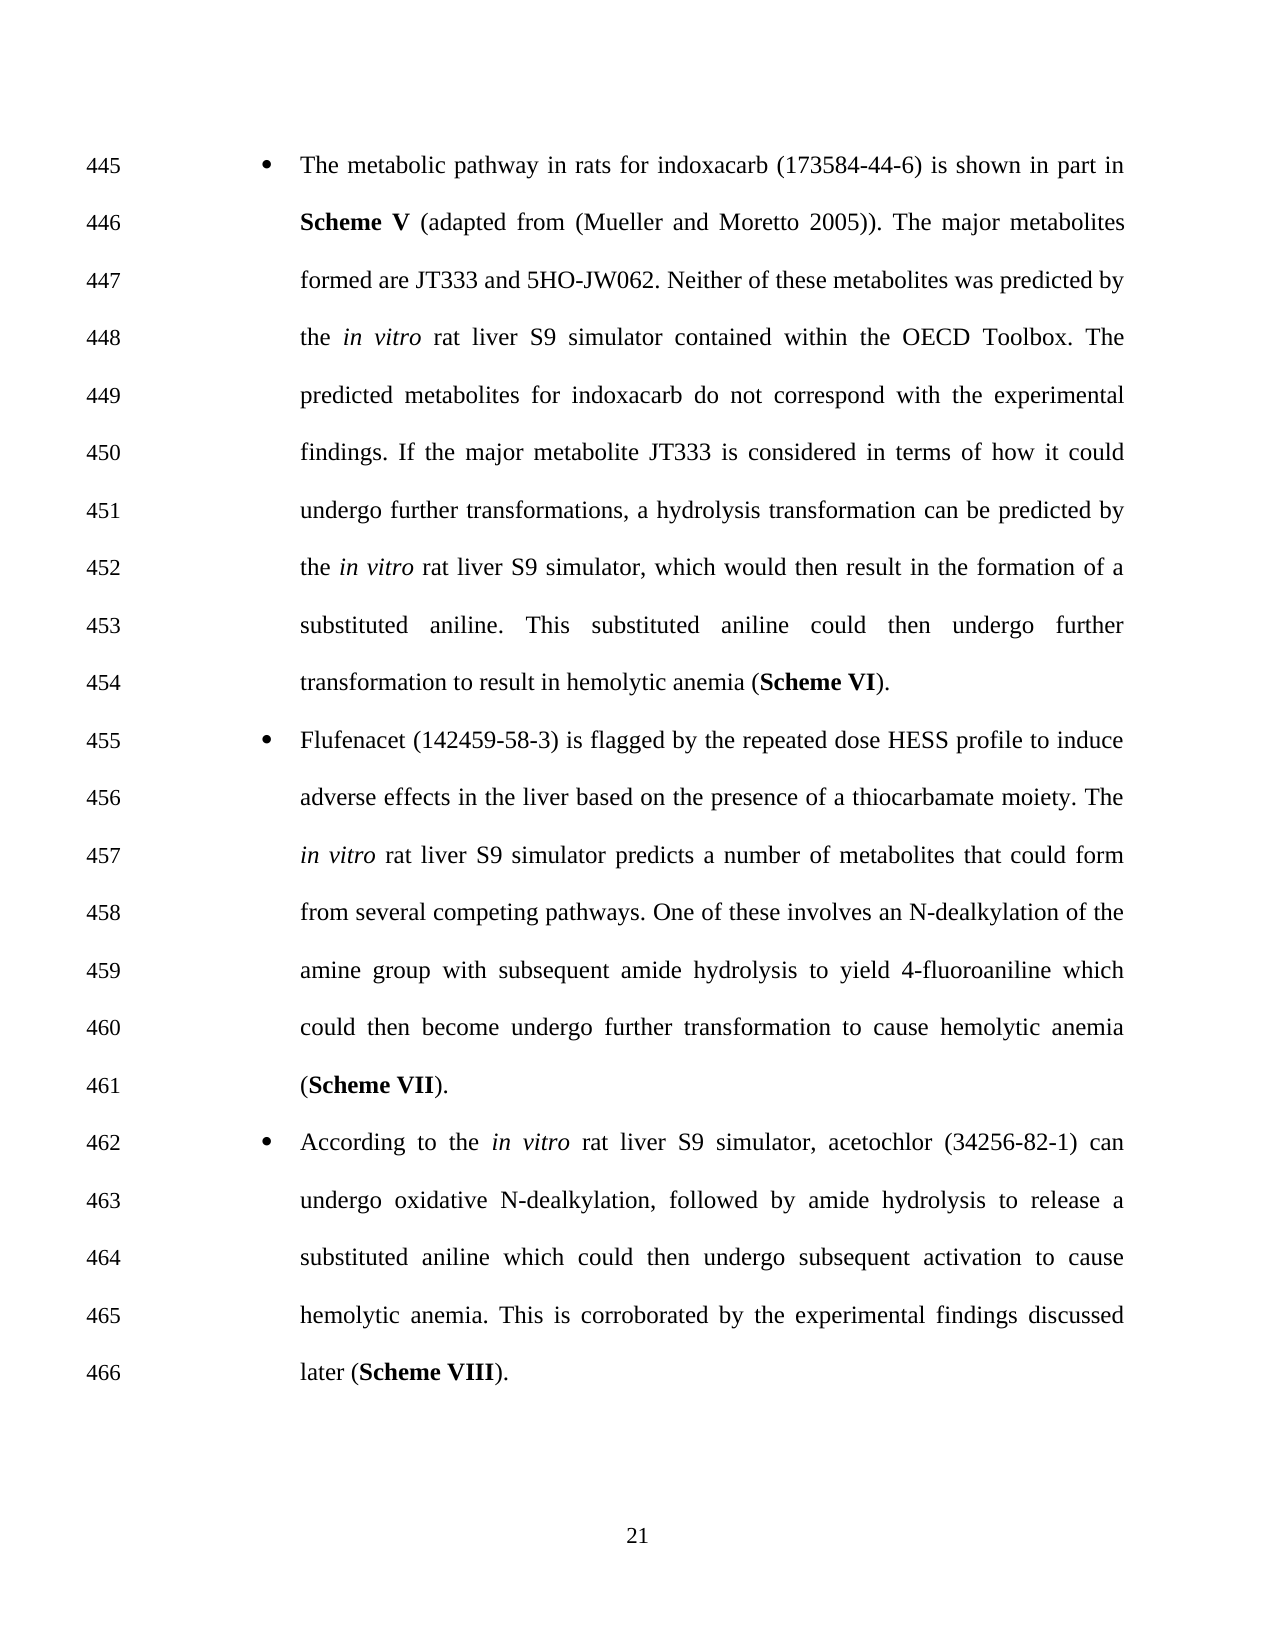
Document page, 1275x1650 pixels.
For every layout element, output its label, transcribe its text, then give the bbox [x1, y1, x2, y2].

list The metabolic pathway in rats for indoxacarb (173584-44-6) is shown in part in Scheme V (adapted from (Mueller and Moretto 2005)). The major metabolites formed are JT333 and 5HO-JW062. Neither of these metabolites was predicted by the in vitro rat liver S9 simulator contained within the OECD Toolbox. The predicted metabolites for indoxacarb do not correspond with the experimental findings. If the major metabolite JT333 is considered in terms of how it could undergo further transformations, a hydrolysis transformation can be predicted by the in vitro rat liver S9 simulator, which would then result in the formation of a substituted aniline. This substituted aniline could then undergo further transformation to result in hemolytic anemia (Scheme VI). [262, 150, 1125, 696]
list According to the in vitro rat liver S9 simulator, acetochlor (34256-82-1) can undergo oxidative N-dealkylation, followed by amide hydrolysis to release a substituted aniline which could then undergo subsequent activation to cause hemolytic anemia. This is corroborated by the experimental findings discussed later (Scheme VIII). [262, 1127, 1125, 1386]
list Flufenacet (142459-58-3) is flagged by the repeated dose HESS profile to induce adverse effects in the liver based on the presence of a thiocarbamate moiety. The in vitro rat liver S9 simulator predicts a number of metabolites that could form from several competing pathways. One of these involves an N-dealkylation of the amine group with subsequent amide hydrolysis to yield 4-fluoroaniline which could then become undergo further transformation to cause hemolytic anemia (Scheme VII). [262, 725, 1125, 1099]
